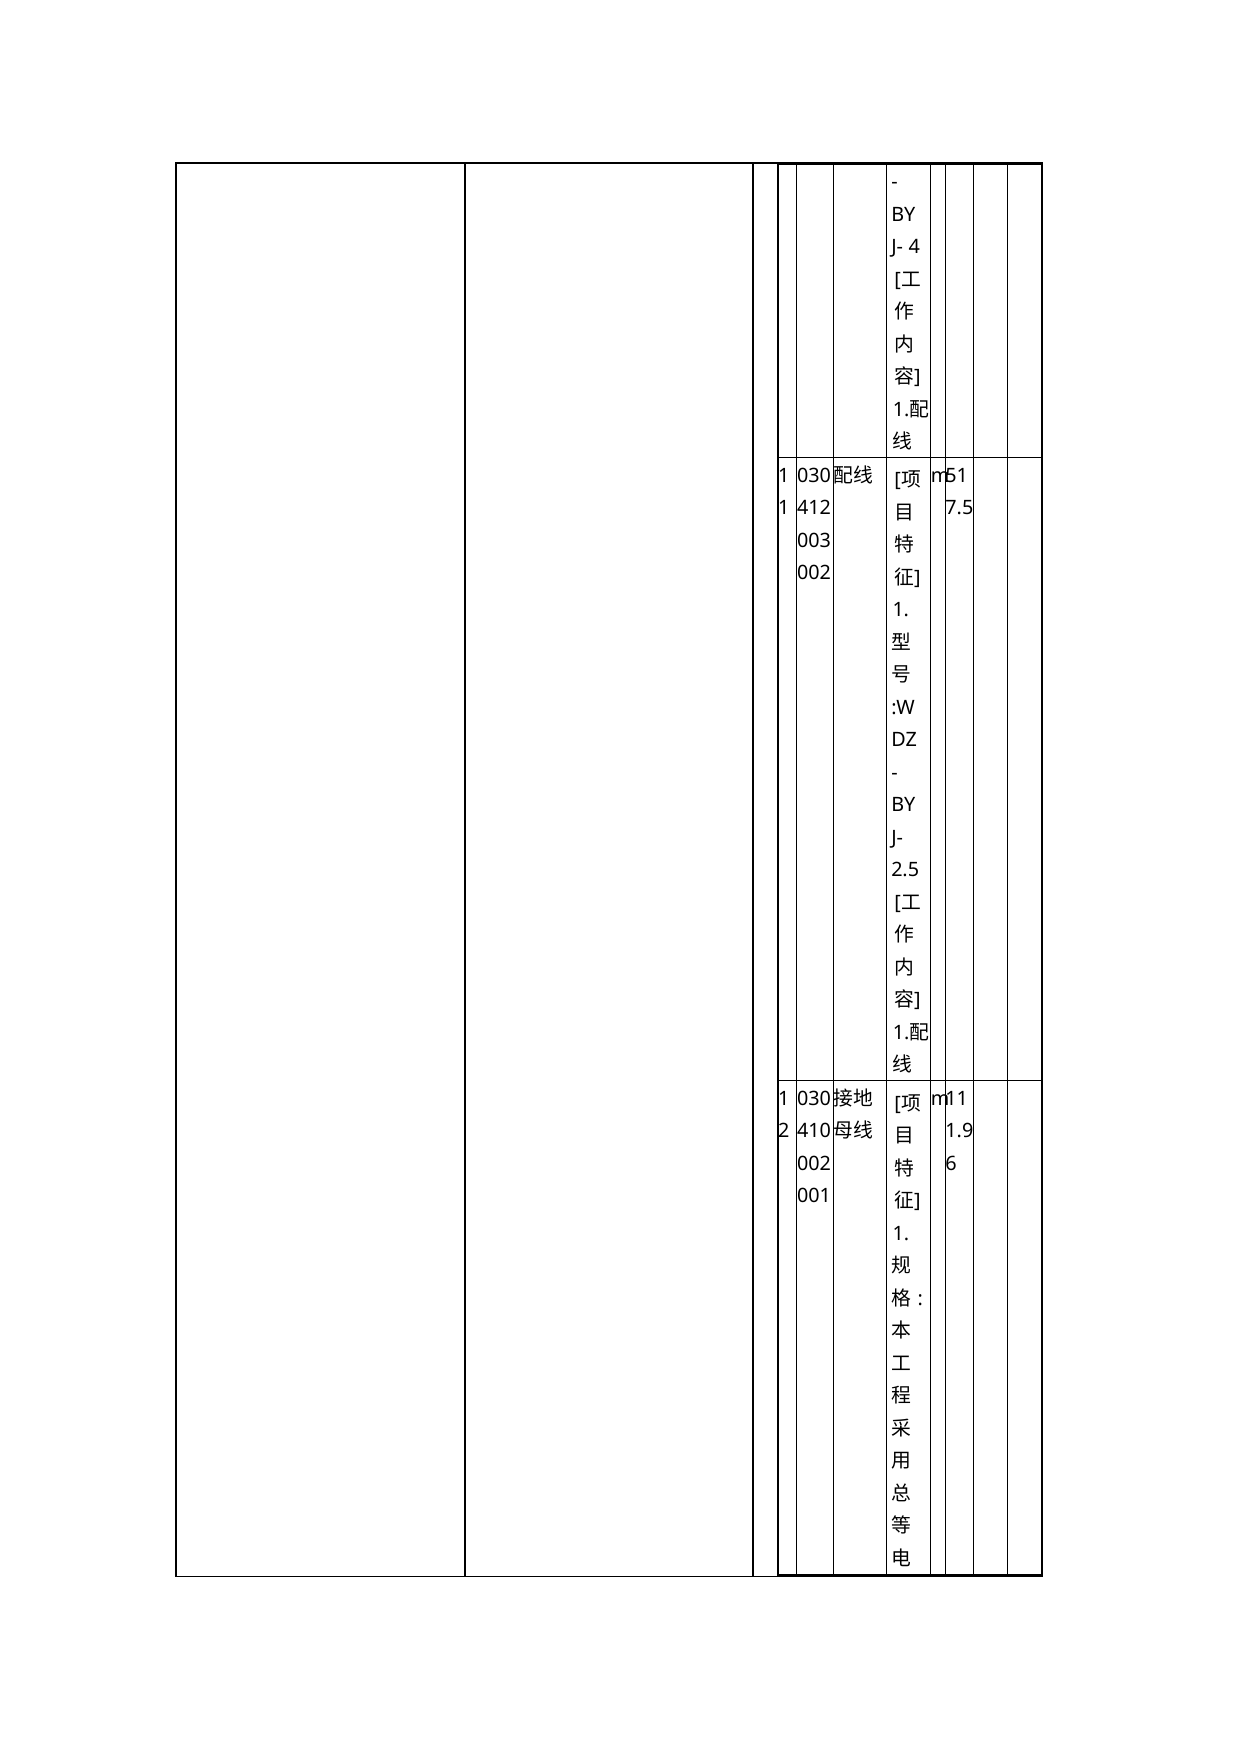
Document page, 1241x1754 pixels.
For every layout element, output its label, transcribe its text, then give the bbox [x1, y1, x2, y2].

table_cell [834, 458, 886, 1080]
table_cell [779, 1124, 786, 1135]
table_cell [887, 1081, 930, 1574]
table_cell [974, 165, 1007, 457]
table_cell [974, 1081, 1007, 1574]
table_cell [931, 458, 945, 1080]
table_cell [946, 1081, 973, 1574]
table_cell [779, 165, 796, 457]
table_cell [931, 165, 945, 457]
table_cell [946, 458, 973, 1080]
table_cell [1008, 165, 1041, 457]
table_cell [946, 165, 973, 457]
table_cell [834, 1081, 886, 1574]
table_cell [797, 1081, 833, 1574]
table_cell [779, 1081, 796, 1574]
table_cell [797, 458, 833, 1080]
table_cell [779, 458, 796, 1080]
table_cell [466, 164, 752, 1576]
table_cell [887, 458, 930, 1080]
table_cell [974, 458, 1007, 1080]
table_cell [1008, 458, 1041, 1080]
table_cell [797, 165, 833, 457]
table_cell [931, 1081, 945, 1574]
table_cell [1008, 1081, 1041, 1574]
table_cell 1 [177, 164, 464, 1576]
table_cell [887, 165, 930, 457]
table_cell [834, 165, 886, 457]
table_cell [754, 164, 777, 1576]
